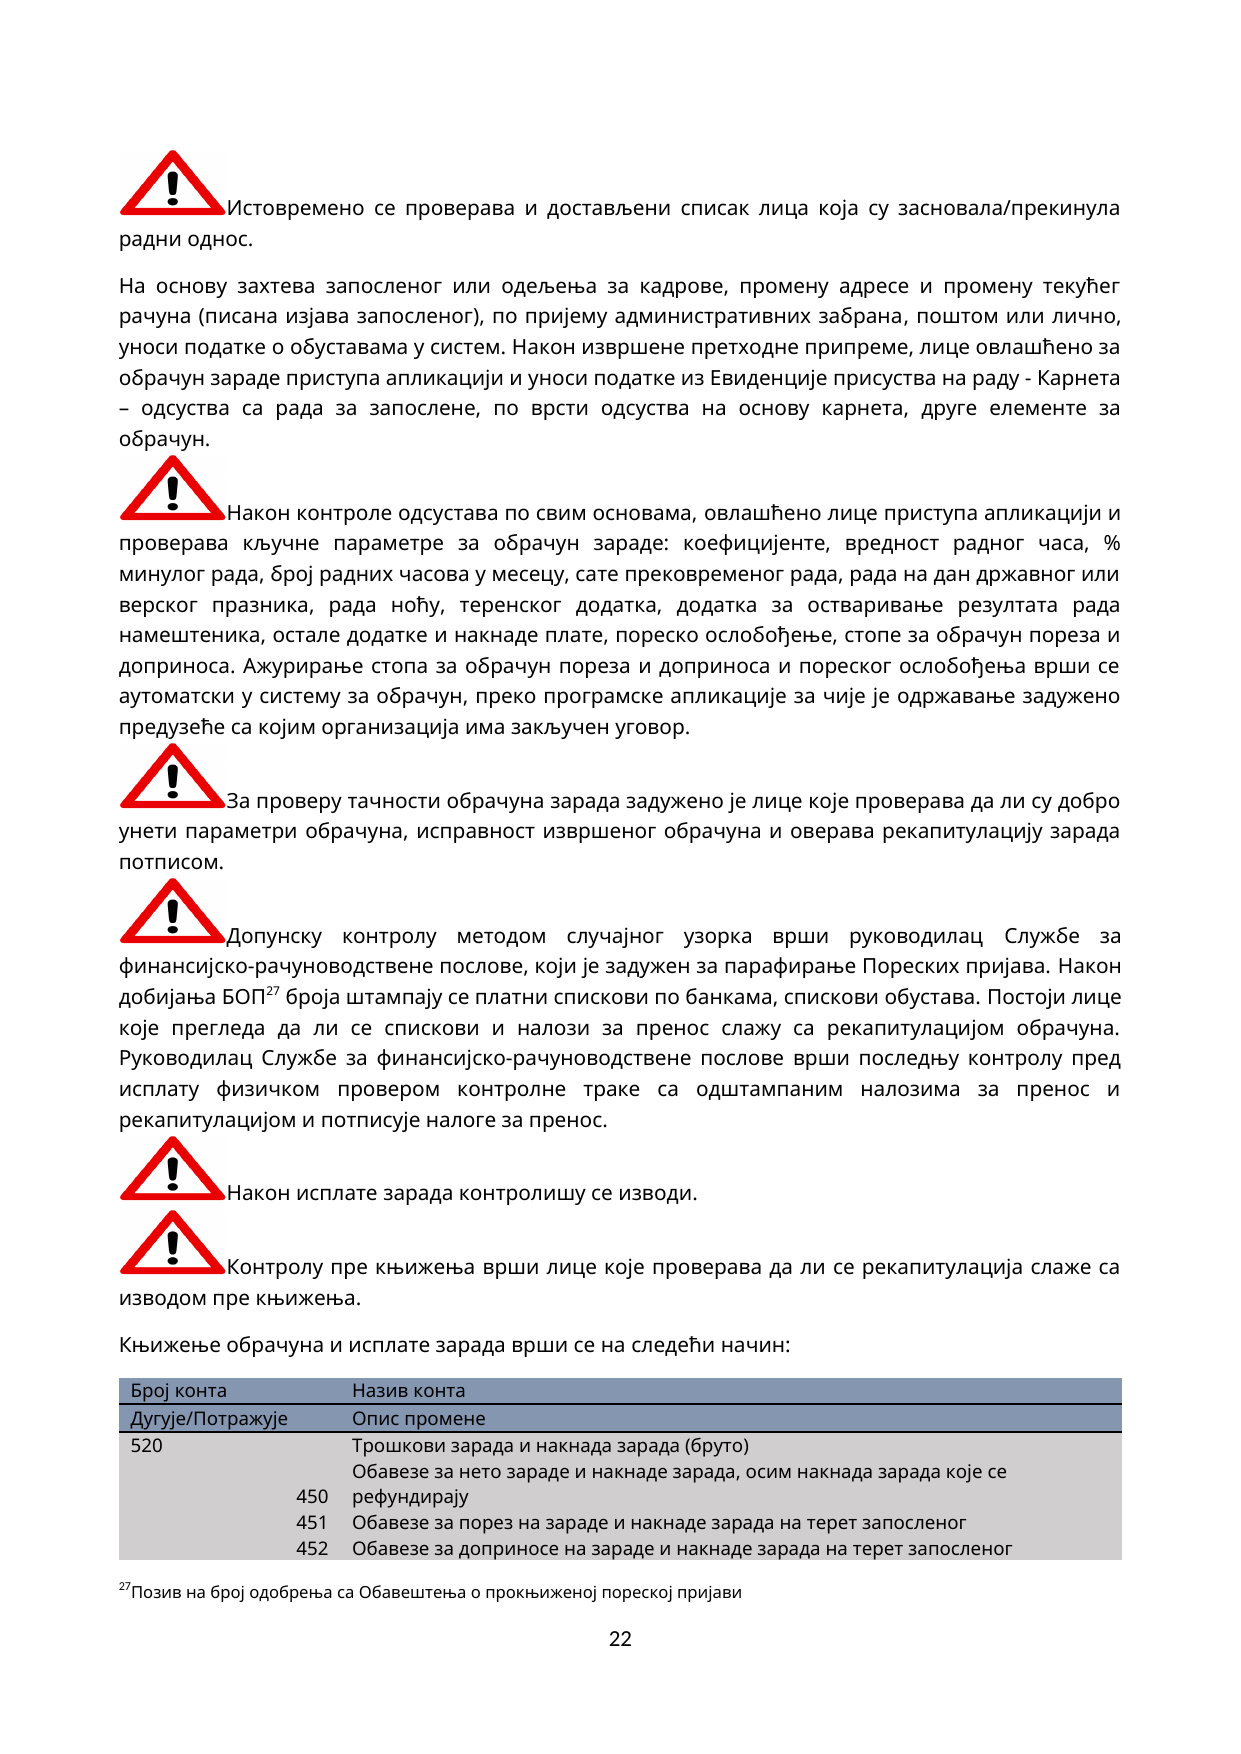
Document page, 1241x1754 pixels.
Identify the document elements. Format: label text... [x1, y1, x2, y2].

table_cell Опис промене [340, 1405, 1122, 1431]
table_cell 451 [119, 1509, 340, 1535]
table_cell Обавезе за нето зараде и накнаде зарада, осим накнада зарада које се рефундирају [340, 1458, 1122, 1509]
table_cell 520 [119, 1433, 340, 1458]
table_header Назив конта [340, 1378, 1122, 1403]
picture [118, 1135, 227, 1201]
table_cell Обавезе за доприносе на зараде и накнаде зарада на терет запосленог [340, 1535, 1122, 1560]
picture [118, 742, 227, 809]
table_cell Обавезе за порез на зараде и накнаде зарада на терет запосленог [340, 1509, 1122, 1535]
table_header Број конта [119, 1378, 340, 1403]
text Књижење обрачуна и исплате зарада врши се на следећи начин: [118, 1330, 1122, 1359]
text Након исплате зарада контролишу се изводи. [118, 1135, 1122, 1207]
table_cell 452 [119, 1535, 340, 1560]
text На основу захтева запосленог или одељења за кадрове, промену адресе и промену текућег рачуна (писана изјава запосленог), по пријему административних забрана, поштом или лично, уноси податке о обуставама у систем. Након извршене претходне припреме, лице овлашћено за обрачун зараде приступа апликацији и уноси податке из Евиденције присуства на раду - Карнета – одсуства са рада за запослене, по врсти одсуства на основу карнета, друге елементе за обрачун. [118, 271, 1122, 453]
picture [118, 877, 227, 944]
picture [118, 1209, 227, 1275]
picture [118, 454, 227, 521]
text За проверу тачности обрачуна зарада задужено је лице које проверава да ли су добро унети параметри обрачуна, исправност извршеног обрачуна и оверава рекапитулацију зарада потписом. [118, 743, 1122, 876]
table_cell 450 [119, 1458, 340, 1509]
picture [118, 150, 227, 216]
text Контролу пре књижења врши лице које проверава да ли се рекапитулација слаже са изводом пре књижења. [118, 1209, 1122, 1311]
text Допунску контролу методом случајног узорка врши руководилац Службе за финансијско-рачуноводствене послове, који је задужен за парафирање Пореских пријава. Након добијања БОП броја штампају се платни спискови по банкама, спискови обустава. Постоји лице које прегледа да ли се спискови и налози за пренос слажу са рекапитулацијом обрачуна. Руководилац Службе за финансијско-рачуноводствене послове врши последњу контролу пред исплату физичком провером контролне траке са одштампаним налозима за пренос и рекапитулацијом и потписује налоге за пренос. [118, 878, 1122, 1133]
table_cell Дугује/Потражује [119, 1405, 340, 1431]
text Истовремено се проверава и достављени списак лица која су засновала/прекинула радни однос. [118, 150, 1122, 252]
text Након контроле одсустава по свим основама, овлашћено лице приступа апликацији и проверава кључне параметре за обрачун зараде: коефицијенте, вредност радног часа, % минулог рада, број радних часова у месецу, сате прековременог рада, рада на дан државног или верског празника, рада ноћу, теренског додатка, додатка за остваривање резултата рада намештеника, остале додатке и накнаде плате, пореско ослобођење, стопе за обрачун пореза и доприноса. Ажурирање стопа за обрачун пореза и доприноса и пореског ослобођења врши се аутоматски у систему за обрачун, преко програмске апликације за чије је одржавање задужено предузеће са којим организација има закључен уговор. [118, 455, 1122, 741]
table_cell Трошкови зарада и накнада зарада (бруто) [340, 1433, 1122, 1458]
